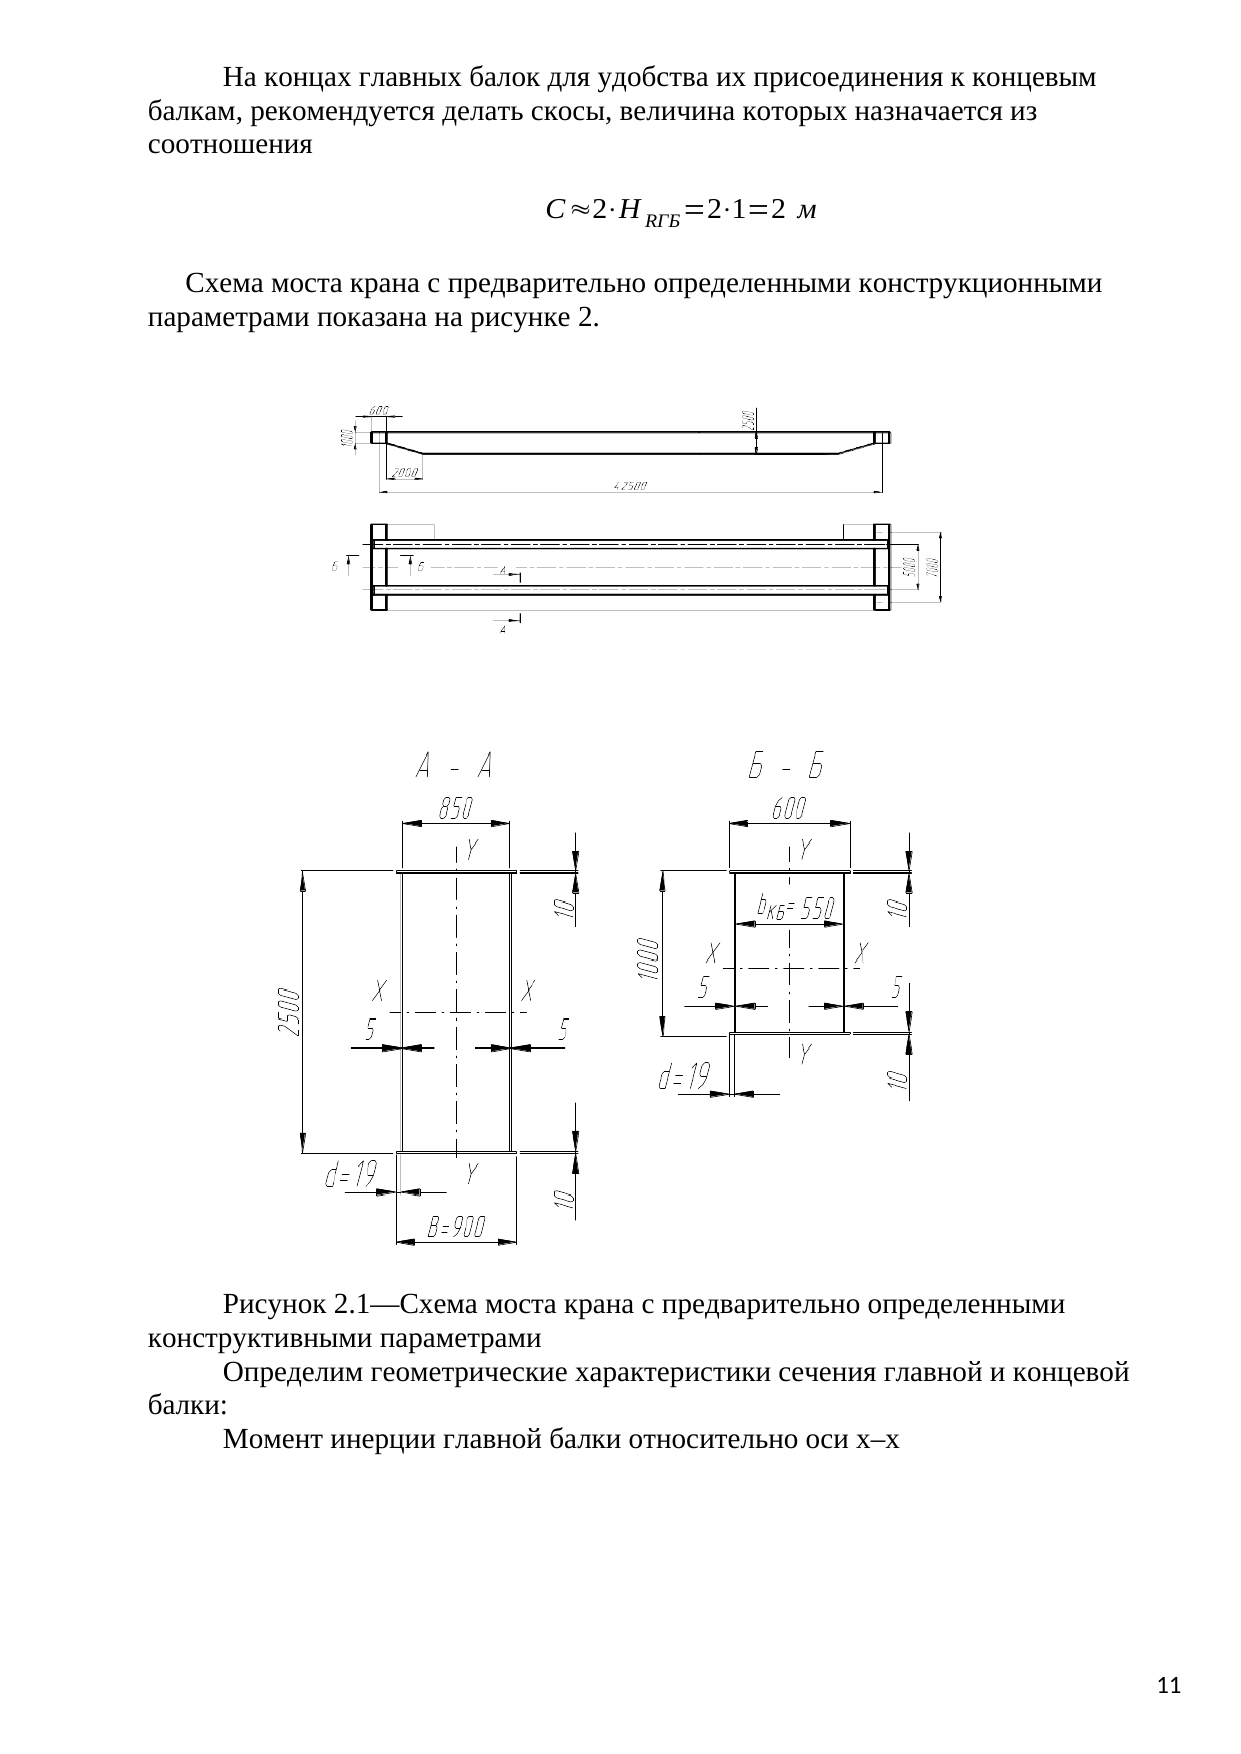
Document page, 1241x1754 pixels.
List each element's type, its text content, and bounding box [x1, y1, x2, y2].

text На концах главных балок для удобства их присоединения к концевым балкам, рекомендуется делать скосы, величина которых назначается из соотношения [148, 59, 1181, 160]
text Схема моста крана с предварительно определенными конструкционными параметрами показана на рисунке 2. [148, 265, 1181, 332]
text Рисунок 2.1—Схема моста крана с предварительно определенными конструктивными параметрами [148, 1287, 1181, 1354]
text Определим геометрические характеристики сечения главной и концевой балки: [148, 1354, 1181, 1421]
text Момент инерции главной балки относительно оси х–х [148, 1421, 1181, 1454]
